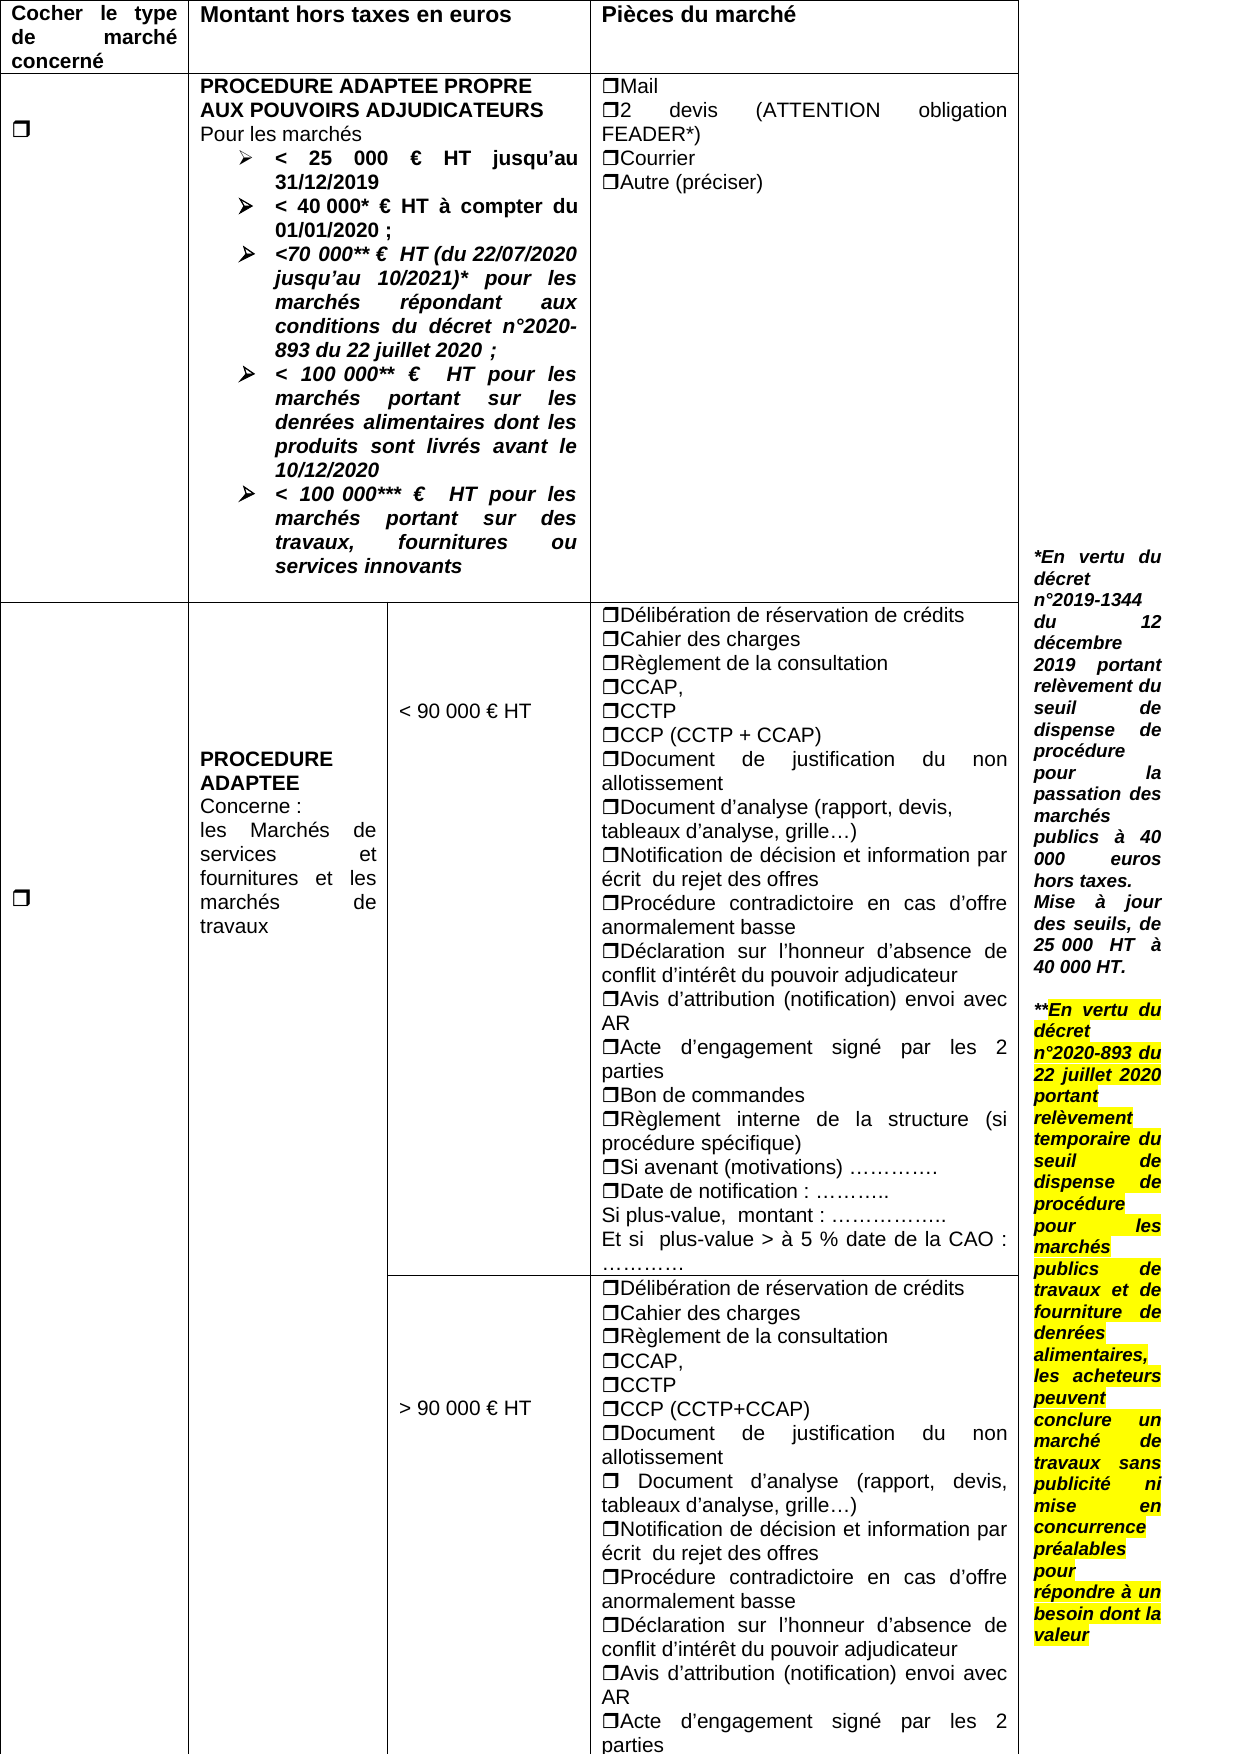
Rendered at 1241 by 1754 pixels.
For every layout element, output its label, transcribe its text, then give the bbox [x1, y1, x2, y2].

table_header Cocher le type de marché concerné [1, 1, 188, 73]
table_cell < 90 000 € HT [388, 603, 590, 1275]
table_cell Mail 2 devis (ATTENTION obligation FEADER*) Courrier Autre (préciser) [591, 74, 1018, 602]
table_cell > 90 000 € HT [388, 1276, 590, 1754]
table_cell Délibération de réservation de crédits Cahier des charges Règlement de la consultation CCAP, CCTP CCP (CCTP + CCAP) Document de justification du non allotissement Document d’analyse (rapport, devis, tableaux d’analyse, grille…) Notification de décision et information par écrit du rejet des offres Procédure contradictoire en cas d’offre anormalement basse Déclaration sur l’honneur d’absence de conflit d’intérêt du pouvoir adjudicateur Avis d’attribution (notification) envoi avec AR Acte d’engagement signé par les 2 parties Bon de commandes Règlement interne de la structure (si procédure spécifique) Si avenant (motivations) …………. Date de notification : ……….. Si plus-value, montant : …………….. Et si plus-value > à 5 % date de la CAO :………… [591, 603, 1018, 1275]
table_cell PROCEDURE ADAPTEE Concerne : les Marchés de services et fournitures et les marchés de travaux [189, 603, 387, 1754]
text Mise à jour des seuils, de 25 000 HT à 40 000 HT. [1019, 891, 1163, 977]
table_cell Délibération de réservation de crédits Cahier des charges Règlement de la consultation CCAP, CCTP CCP (CCTP+CCAP) Document de justification du non allotissement Document d’analyse (rapport, devis, tableaux d’analyse, grille…) Notification de décision et information par écrit du rejet des offres Procédure contradictoire en cas d’offre anormalement basse Déclaration sur l’honneur d’absence de conflit d’intérêt du pouvoir adjudicateur Avis d’attribution (notification) envoi avec AR Acte d’engagement signé par les 2 parties Bon de commandes Règlement interne de la structure (si procédure spécifique) Si avenant (motivations) …………. Date de notification : ……….. Si plus-value, montant : …………….. Et si plus-value > à 5 % date de la CAO :………… [591, 1276, 1018, 1754]
table_header Pièces du marché [591, 1, 1018, 73]
text *En vertu du décret n°2019-1344 du 12 décembre 2019 portant relèvement du seuil de dispense de procédure pour la passation des marchés publics à 40 000 euros hors taxes. [1019, 546, 1163, 891]
table_cell PROCEDURE ADAPTEE PROPRE AUX POUVOIRS ADJUDICATEURS Pour les marchés < 25 000 € HT jusqu’au 31/12/2019 < 40 000* € HT à compter du 01/01/2020 ; <70 000** € HT (du 22/07/2020 jusqu’au 10/2021)* pour les marchés répondant aux conditions du décret n°2020-893 du 22 juillet 2020 ; < 100 000** € HT pour les marchés portant sur les denrées alimentaires dont les produits sont livrés avant le 10/12/2020 < 100 000*** € HT pour les marchés portant sur des travaux, fournitures ou services innovants [189, 74, 590, 602]
table_cell [1, 603, 188, 1754]
table_cell [1, 74, 188, 602]
table_header Montant hors taxes en euros [189, 1, 590, 73]
